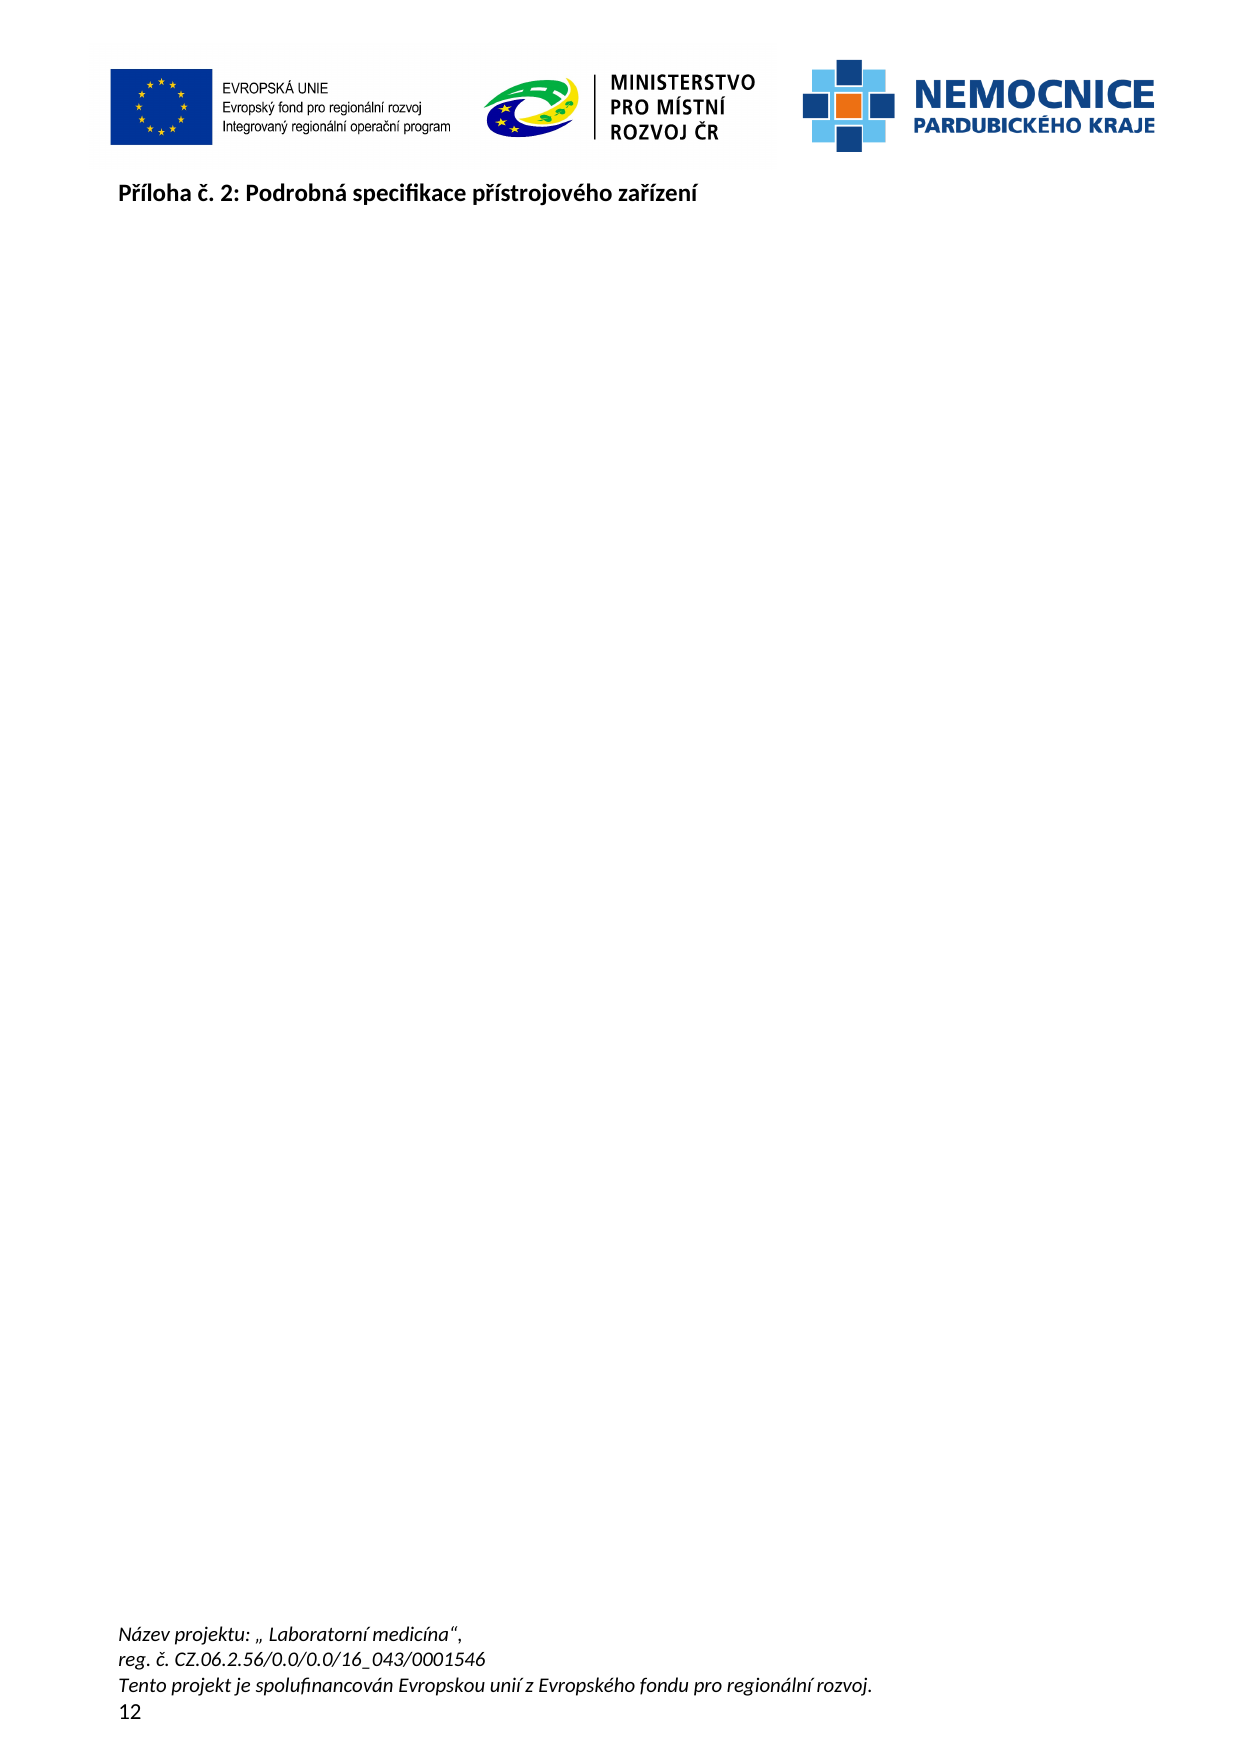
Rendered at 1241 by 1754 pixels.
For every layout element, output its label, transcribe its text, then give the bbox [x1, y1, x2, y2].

text Příloha č. 2: Podrobná specifikace přístrojového zařízení [118, 177, 1122, 208]
picture [88, 43, 777, 170]
picture [801, 58, 1155, 153]
